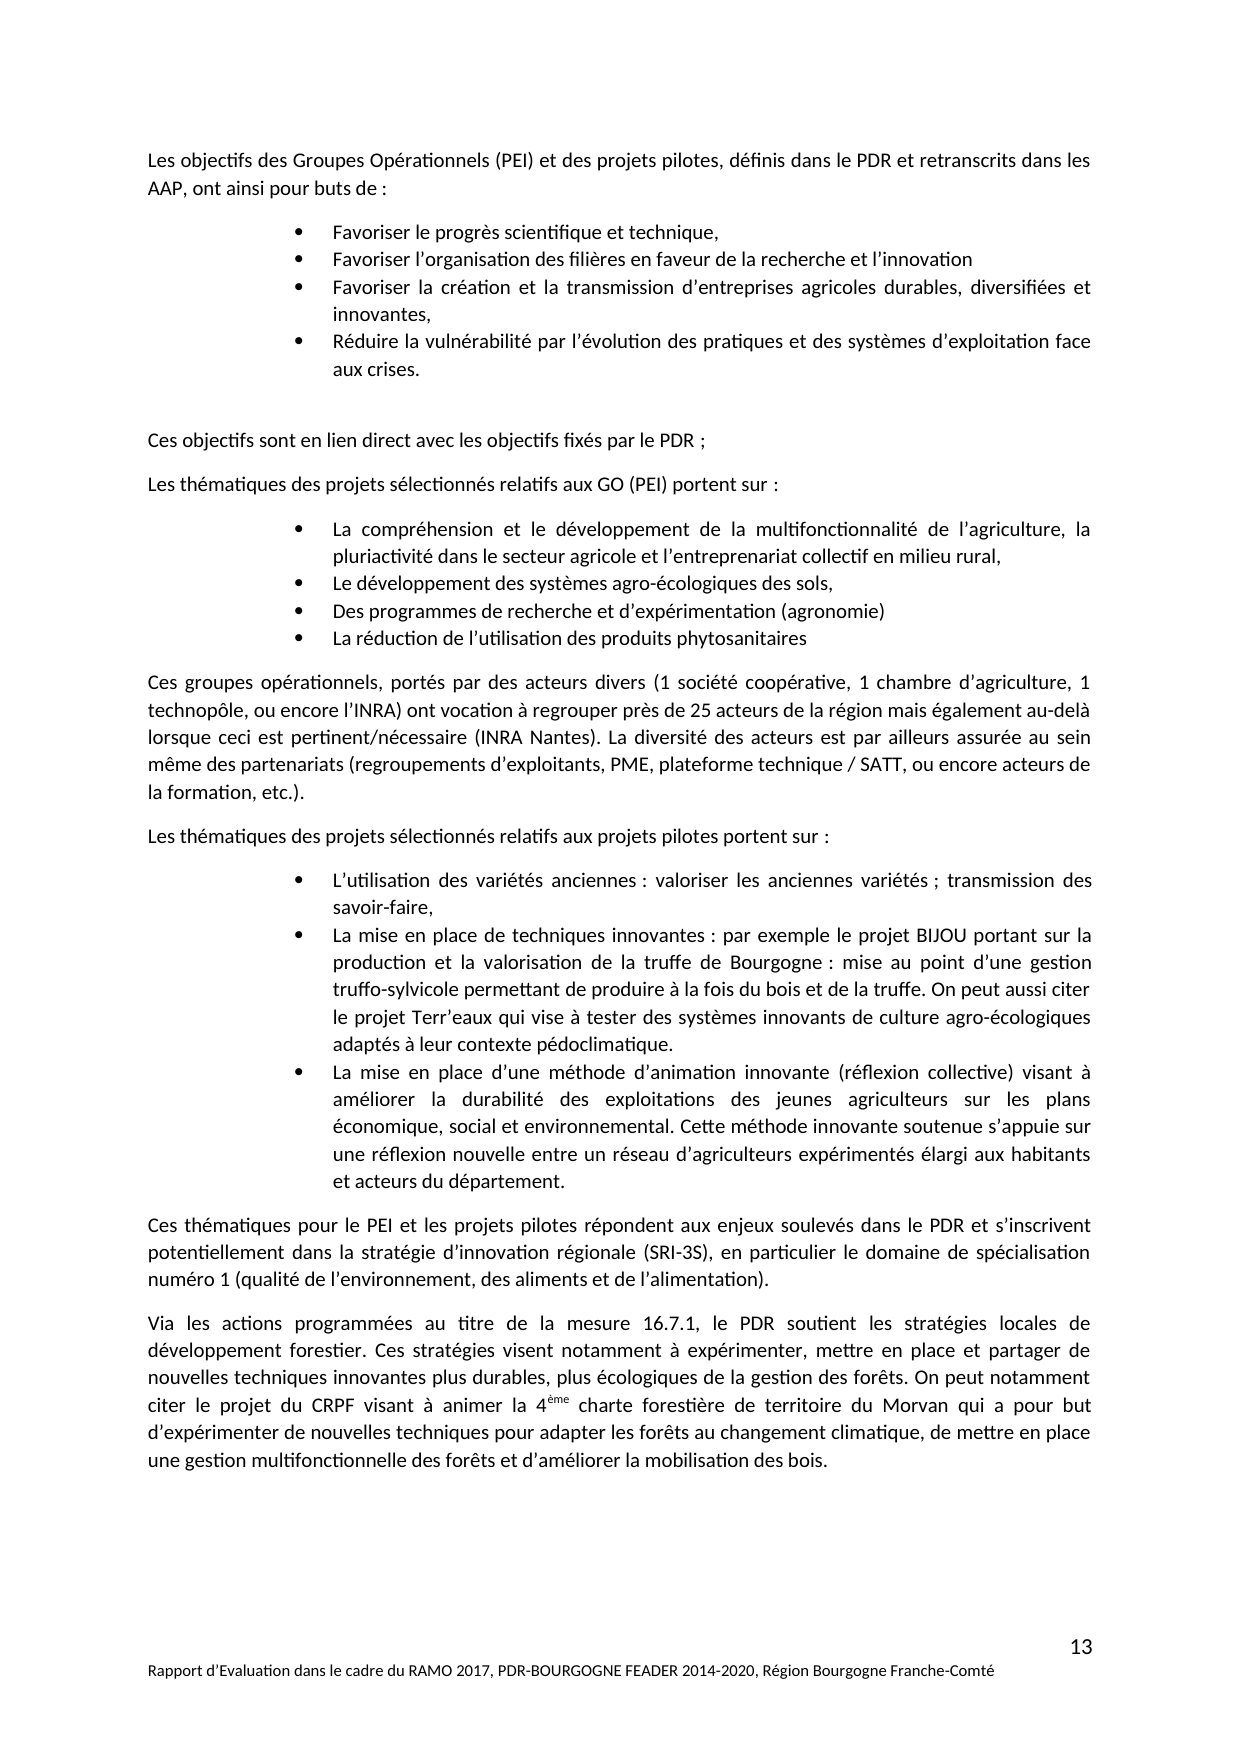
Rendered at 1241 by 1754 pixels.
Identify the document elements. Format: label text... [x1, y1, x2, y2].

text Les objectifs des Groupes Opérationnels (PEI) et des projets pilotes, définis dans le PDR et retranscrits dans les AAP, ont ainsi pour buts de : [148, 148, 1092, 201]
list La mise en place d’une méthode d’animation innovante (réflexion collective) visant à améliorer la durabilité des exploitations des jeunes agriculteurs sur les plans économique, social et environnemental. Cette méthode innovante soutenue s’appuie sur une réflexion nouvelle entre un réseau d’agriculteurs expérimentés élargi aux habitants et acteurs du département. [295, 1059, 1092, 1194]
text Via les actions programmées au titre de la mesure 16.7.1, le PDR soutient les stratégies locales de développement forestier. Ces stratégies visent notamment à expérimenter, mettre en place et partager de nouvelles techniques innovantes plus durables, plus écologiques de la gestion des forêts. On peut notamment citer le projet du CRPF visant à animer la 4ème charte forestière de territoire du Morvan qui a pour but d’expérimenter de nouvelles techniques pour adapter les forêts au changement climatique, de mettre en place une gestion multifonctionnelle des forêts et d’améliorer la mobilisation des bois. [148, 1310, 1092, 1472]
list Favoriser le progrès scientifique et technique, [295, 219, 1092, 244]
list La compréhension et le développement de la multifonctionnalité de l’agriculture, la pluriactivité dans le secteur agricole et l’entreprenariat collectif en milieu rural, [295, 516, 1092, 568]
list La réduction de l’utilisation des produits phytosanitaires [295, 625, 1092, 651]
list Des programmes de recherche et d’expérimentation (agronomie) [295, 598, 1092, 623]
text Ces thématiques pour le PEI et les projets pilotes répondent aux enjeux soulevés dans le PDR et s’inscrivent potentiellement dans la stratégie d’innovation régionale (SRI-3S), en particulier le domaine de spécialisation numéro 1 (qualité de l’environnement, des aliments et de l’alimentation). [148, 1212, 1092, 1292]
text Les thématiques des projets sélectionnés relatifs aux GO (PEI) portent sur : [148, 472, 1092, 497]
list Favoriser la création et la transmission d’entreprises agricoles durables, diversifiées et innovantes, [295, 274, 1092, 327]
list Favoriser l’organisation des filières en faveur de la recherche et l’innovation [295, 247, 1092, 272]
text Ces groupes opérationnels, portés par des acteurs divers (1 société coopérative, 1 chambre d’agriculture, 1 technopôle, ou encore l’INRA) ont vocation à regrouper près de 25 acteurs de la région mais également au-delà lorsque ceci est pertinent/nécessaire (INRA Nantes). La diversité des acteurs est par ailleurs assurée au sein même des partenariats (regroupements d’exploitants, PME, plateforme technique / SATT, ou encore acteurs de la formation, etc.). [148, 669, 1092, 804]
list L’utilisation des variétés anciennes : valoriser les anciennes variétés ; transmission des savoir-faire, [295, 867, 1092, 920]
list Réduire la vulnérabilité par l’évolution des pratiques et des systèmes d’exploitation face aux crises. [295, 329, 1092, 382]
text Ces objectifs sont en lien direct avec les objectifs fixés par le PDR ; [148, 428, 1092, 453]
list Le développement des systèmes agro-écologiques des sols, [295, 571, 1092, 596]
text Les thématiques des projets sélectionnés relatifs aux projets pilotes portent sur : [148, 823, 1092, 848]
list La mise en place de techniques innovantes : par exemple le projet BIJOU portant sur la production et la valorisation de la truffe de Bourgogne : mise au point d’une gestion truffo-sylvicole permettant de produire à la fois du bois et de la truffe. On peut aussi citer le projet Terr’eaux qui vise à tester des systèmes innovants de culture agro-écologiques adaptés à leur contexte pédoclimatique. [295, 922, 1092, 1057]
